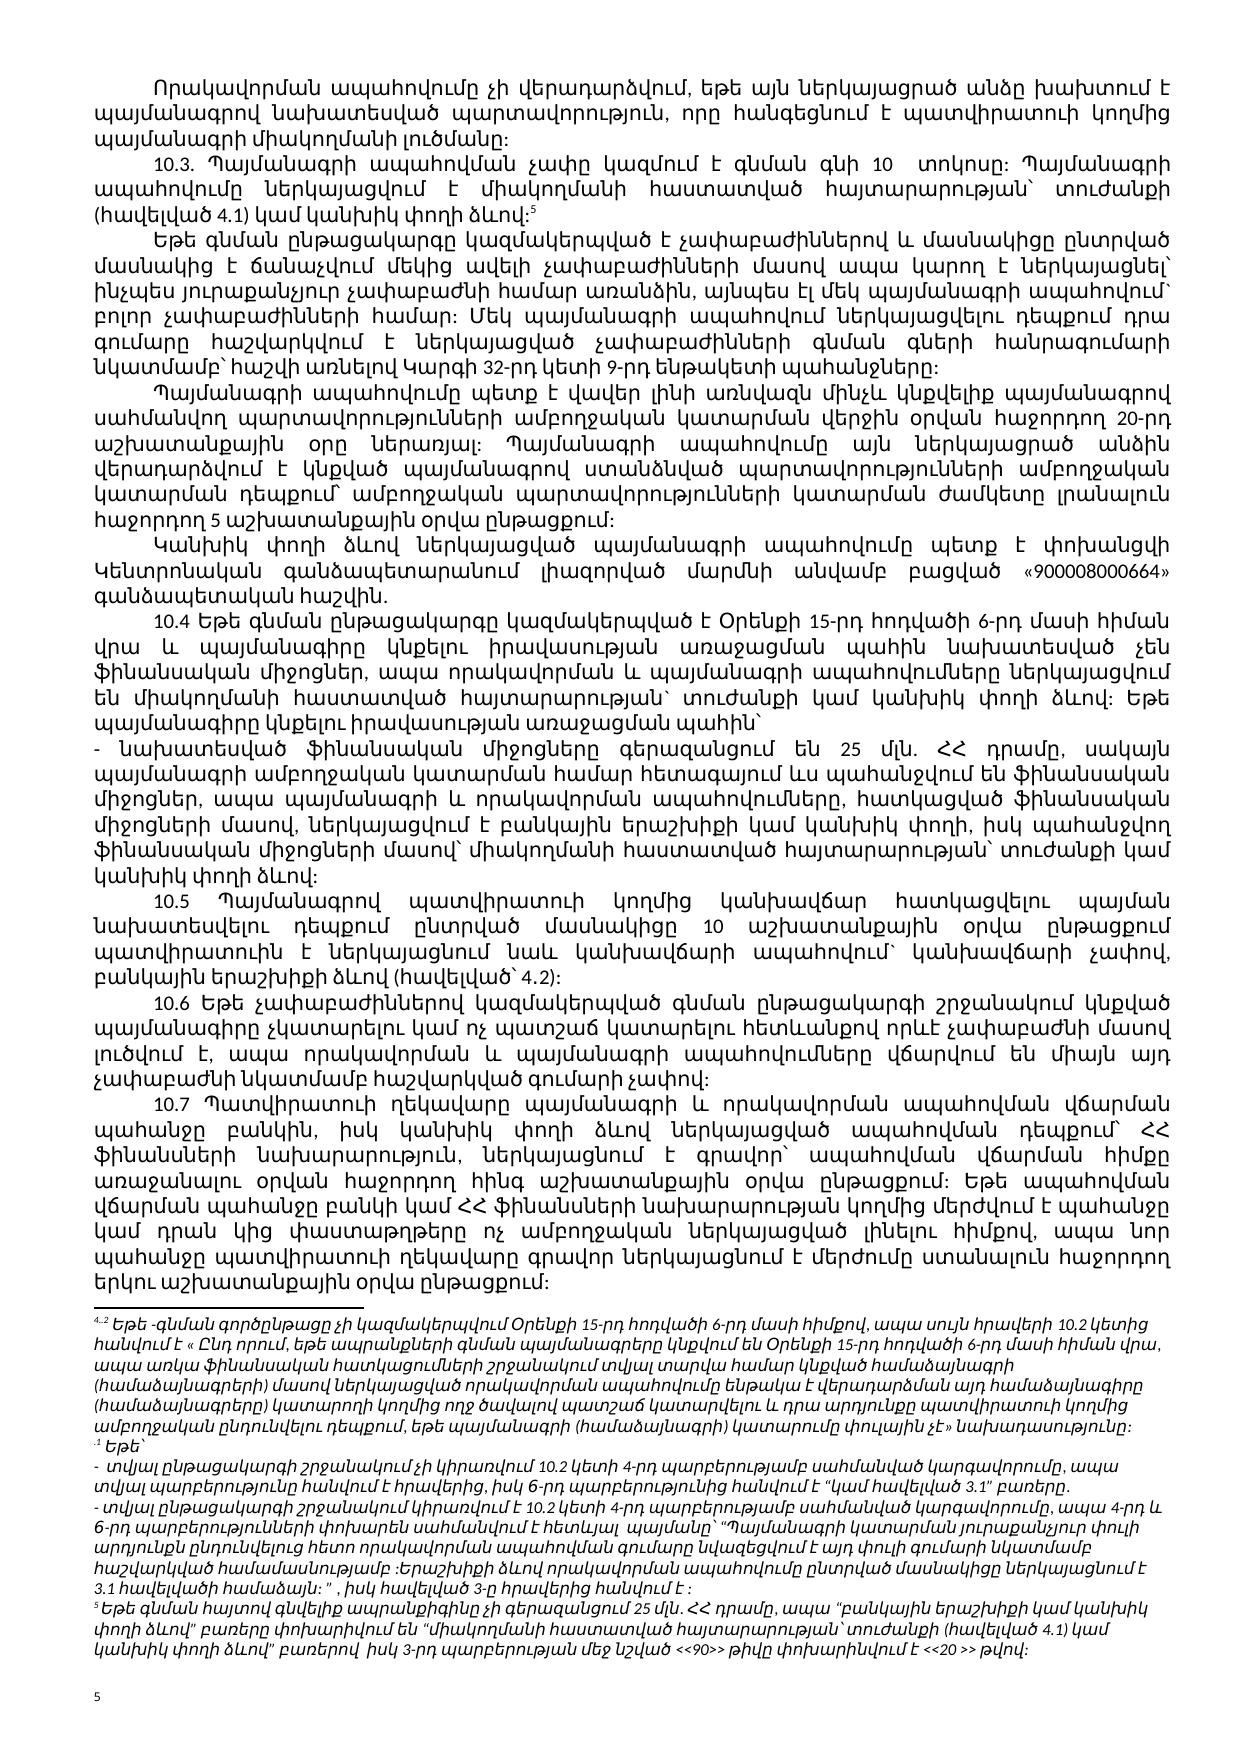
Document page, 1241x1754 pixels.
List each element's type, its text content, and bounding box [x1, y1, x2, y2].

text - նախատեսված ֆինանսական միջոցները գերազանցում են 25 մլն. ՀՀ դրամը, սակայն պայմանագրի ամբողջական կատարման համար հետագայում ևս պահանջվում են ֆինանսական միջոցներ, ապա պայմանագրի և որակավորման ապահովումները, հատկացված ֆինանսական միջոցների մասով, ներկայացվում է բանկային երաշխիքի կամ կանխիկ փողի, իսկ պահանջվող ֆինանսական միջոցների մասով՝ միակողմանի հաստատված հայտարարության՝ տուժանքի կամ կանխիկ փողի ձևով: [94, 736, 1171, 888]
text 10.7 Պատվիրատուի ղեկավարը պայմանագրի և որակավորման ապահովման վճարման պահանջը բանկին, իսկ կանխիկ փողի ձևով ներկայացված ապահովման դեպքում՝ ՀՀ ֆինանսների նախարարություն, ներկայացնում է գրավոր՝ ապահովման վճարման հիմքը առաջանալու օրվան հաջորդող հինգ աշխատանքային օրվա ընթացքում: Եթե ապահովման վճարման պահանջը բանկի կամ ՀՀ ֆինանսների նախարարության կողմից մերժվում է պահանջը կամ դրան կից փաստաթղթերը ոչ ամբողջական ներկայացված լինելու հիմքով, ապա նոր պահանջը պատվիրատուի ղեկավարը գրավոր ներկայացնում է մերժումը ստանալուն հաջորդող երկու աշխատանքային օրվա ընթացքում: [94, 1092, 1171, 1295]
text 10.4 Եթե գնման ընթացակարգը կազմակերպված է Օրենքի 15-րդ հոդվածի 6-րդ մասի հիման վրա և պայմանագիրը կնքելու իրավասության առաջացման պահին նախատեսված չեն ֆինանսական միջոցներ, ապա որակավորման և պայմանագրի ապահովումները ներկայացվում են միակողմանի հաստատված հայտարարության` տուժանքի կամ կանխիկ փողի ձևով: Եթե պայմանագիրը կնքելու իրավասության առաջացման պահին՝ [94, 609, 1171, 736]
text 10.5 Պայմանագրով պատվիրատուի կողմից կանխավճար հատկացվելու պայման նախատեսվելու դեպքում ընտրված մասնակիցը 10 աշխատանքային օրվա ընթացքում պատվիրատուին է ներկայացնում նաև կանխավճարի ապահովում` կանխավճարի չափով, բանկային երաշխիքի ձևով (հավելված՝ 4․2): [94, 888, 1171, 990]
text Եթե գնման ընթացակարգը կազմակերպված է չափաբաժիններով և մասնակիցը ընտրված մասնակից է ճանաչվում մեկից ավելի չափաբաժինների մասով ապա կարող է ներկայացնել՝ ինչպես յուրաքանչյուր չափաբաժնի համար առանձին, այնպես էլ մեկ պայմանագրի ապահովում` բոլոր չափաբաժինների համար: Մեկ պայմանագրի ապահովում ներկայացվելու դեպքում դրա գումարը հաշվարկվում է ներկայացված չափաբաժինների գնման գների հանրագումարի նկատմամբ՝ հաշվի առնելով Կարգի 32-րդ կետի 9-րդ ենթակետի պահանջները: [94, 227, 1171, 380]
text Որակավորման ապահովումը չի վերադարձվում, եթե այն ներկայացրած անձը խախտում է պայմանագրով նախատեսված պարտավորություն, որը հանգեցնում է պատվիրատուի կողմից պայմանագրի միակողմանի լուծմանը: [94, 75, 1171, 151]
text 10.6 Եթե չափաբաժիններով կազմակերպված գնման ընթացակարգի շրջանակում կնքված պայմանագիրը չկատարելու կամ ոչ պատշաճ կատարելու հետևանքով որևէ չափաբաժնի մասով լուծվում է, ապա որակավորման և պայմանագրի ապահովումները վճարվում են միայն այդ չափաբաժնի նկատմամբ հաշվարկված գումարի չափով: [94, 990, 1171, 1092]
text Կանխիկ փողի ձևով ներկայացված պայմանագրի ապահովումը պետք է փոխանցվի Կենտրոնական գանձապետարանում լիազորված մարմնի անվամբ բացված «900008000664» գանձապետական հաշվին. [94, 532, 1171, 609]
text 10.3. Պայմանագրի ապահովման չափը կազմում է գնման գնի 10 տոկոսը: Պայմանագրի ապահովումը ներկայացվում է միակողմանի հաստատված հայտարարության՝ տուժանքի (հավելված 4.1) կամ կանխիկ փողի ձևով: [94, 151, 1171, 227]
text Պայմանագրի ապահովումը պետք է վավեր լինի առնվազն մինչև կնքվելիք պայմանագրով սահմանվող պարտավորությունների ամբողջական կատարման վերջին օրվան հաջորդող 20-րդ աշխատանքային օրը ներառյալ: Պայմանագրի ապահովումը այն ներկայացրած անձին վերադարձվում է կնքված պայմանագրով ստանձնված պարտավորությունների ամբողջական կատարման դեպքում՝ ամբողջական պարտավորությունների կատարման ժամկետը լրանալուն հաջորդող 5 աշխատանքային օրվա ընթացքում: [94, 380, 1171, 532]
